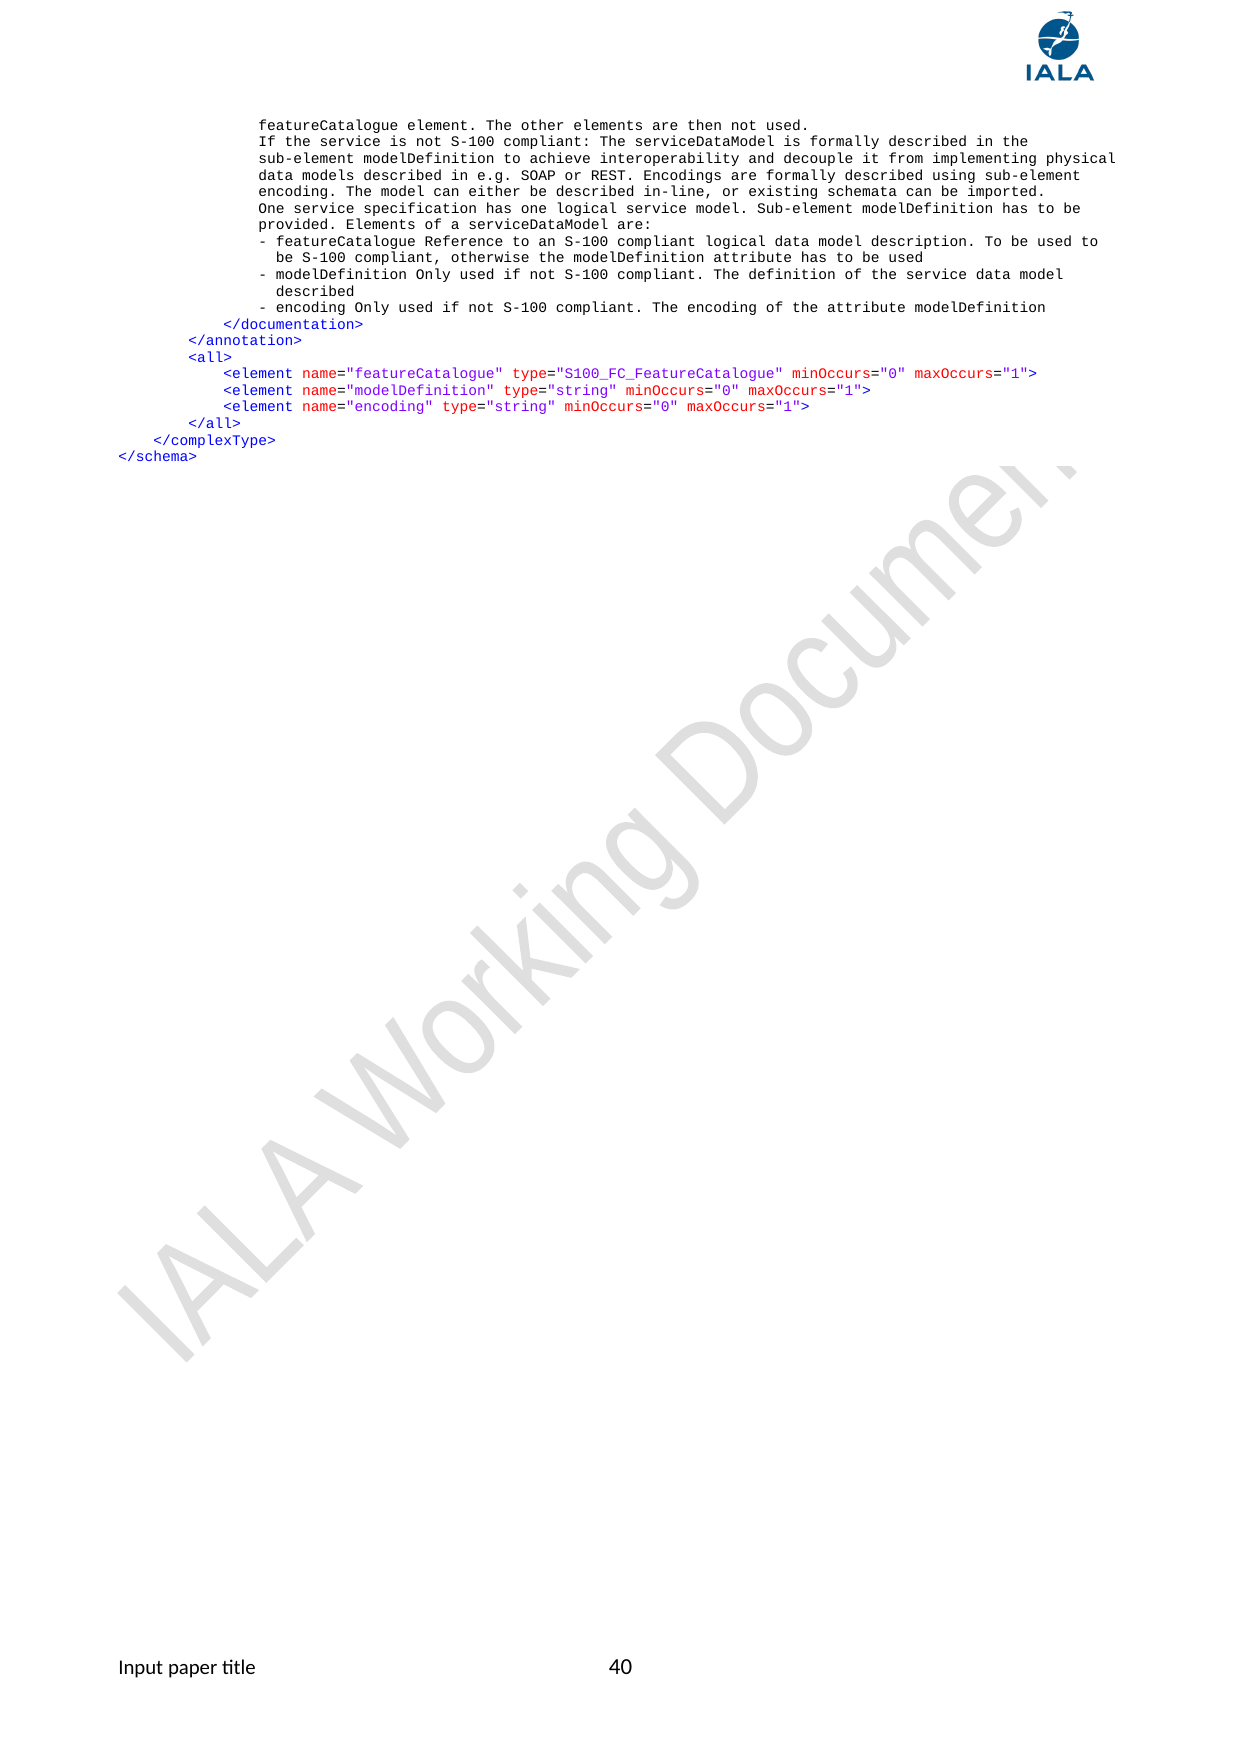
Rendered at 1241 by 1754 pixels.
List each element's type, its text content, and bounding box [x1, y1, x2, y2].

text </annotation> [118, 333, 1122, 350]
text be S-100 compliant, otherwise the modelDefinition attribute has to be used [118, 251, 1122, 267]
picture [1011, 3, 1106, 96]
text provided. Elements of a serviceDataModel are: [118, 217, 1122, 234]
text <element name="encoding" type="string" minOccurs="0" maxOccurs="1"> [118, 400, 1122, 416]
text featureCatalogue element. The other elements are then not used. [118, 118, 1122, 135]
text </documentation> [118, 317, 1122, 333]
text - encoding Only used if not S-100 compliant. The encoding of the attribute modelDefinition [118, 300, 1122, 317]
text One service specification has one logical service model. Sub-element modelDefinition has to be [118, 201, 1122, 217]
text </all> [118, 416, 1122, 433]
text encoding. The model can either be described in-line, or existing schemata can be imported. [118, 184, 1122, 201]
text </complexType> [118, 433, 1122, 449]
text - modelDefinition Only used if not S-100 compliant. The definition of the service data model [118, 267, 1122, 284]
text described [118, 284, 1122, 300]
text <element name="modelDefinition" type="string" minOccurs="0" maxOccurs="1"> [118, 383, 1122, 400]
text sub-element modelDefinition to achieve interoperability and decouple it from implementing physical [118, 151, 1122, 168]
text <all> [118, 350, 1122, 367]
text </schema> [118, 449, 1122, 466]
text <element name="featureCatalogue" type="S100_FC_FeatureCatalogue" minOccurs="0" maxOccurs="1"> [118, 367, 1122, 383]
text data models described in e.g. SOAP or REST. Encodings are formally described using sub-element [118, 168, 1122, 184]
text - featureCatalogue Reference to an S-100 compliant logical data model description. To be used to [118, 234, 1122, 251]
text If the service is not S-100 compliant: The serviceDataModel is formally described in the [118, 135, 1122, 151]
